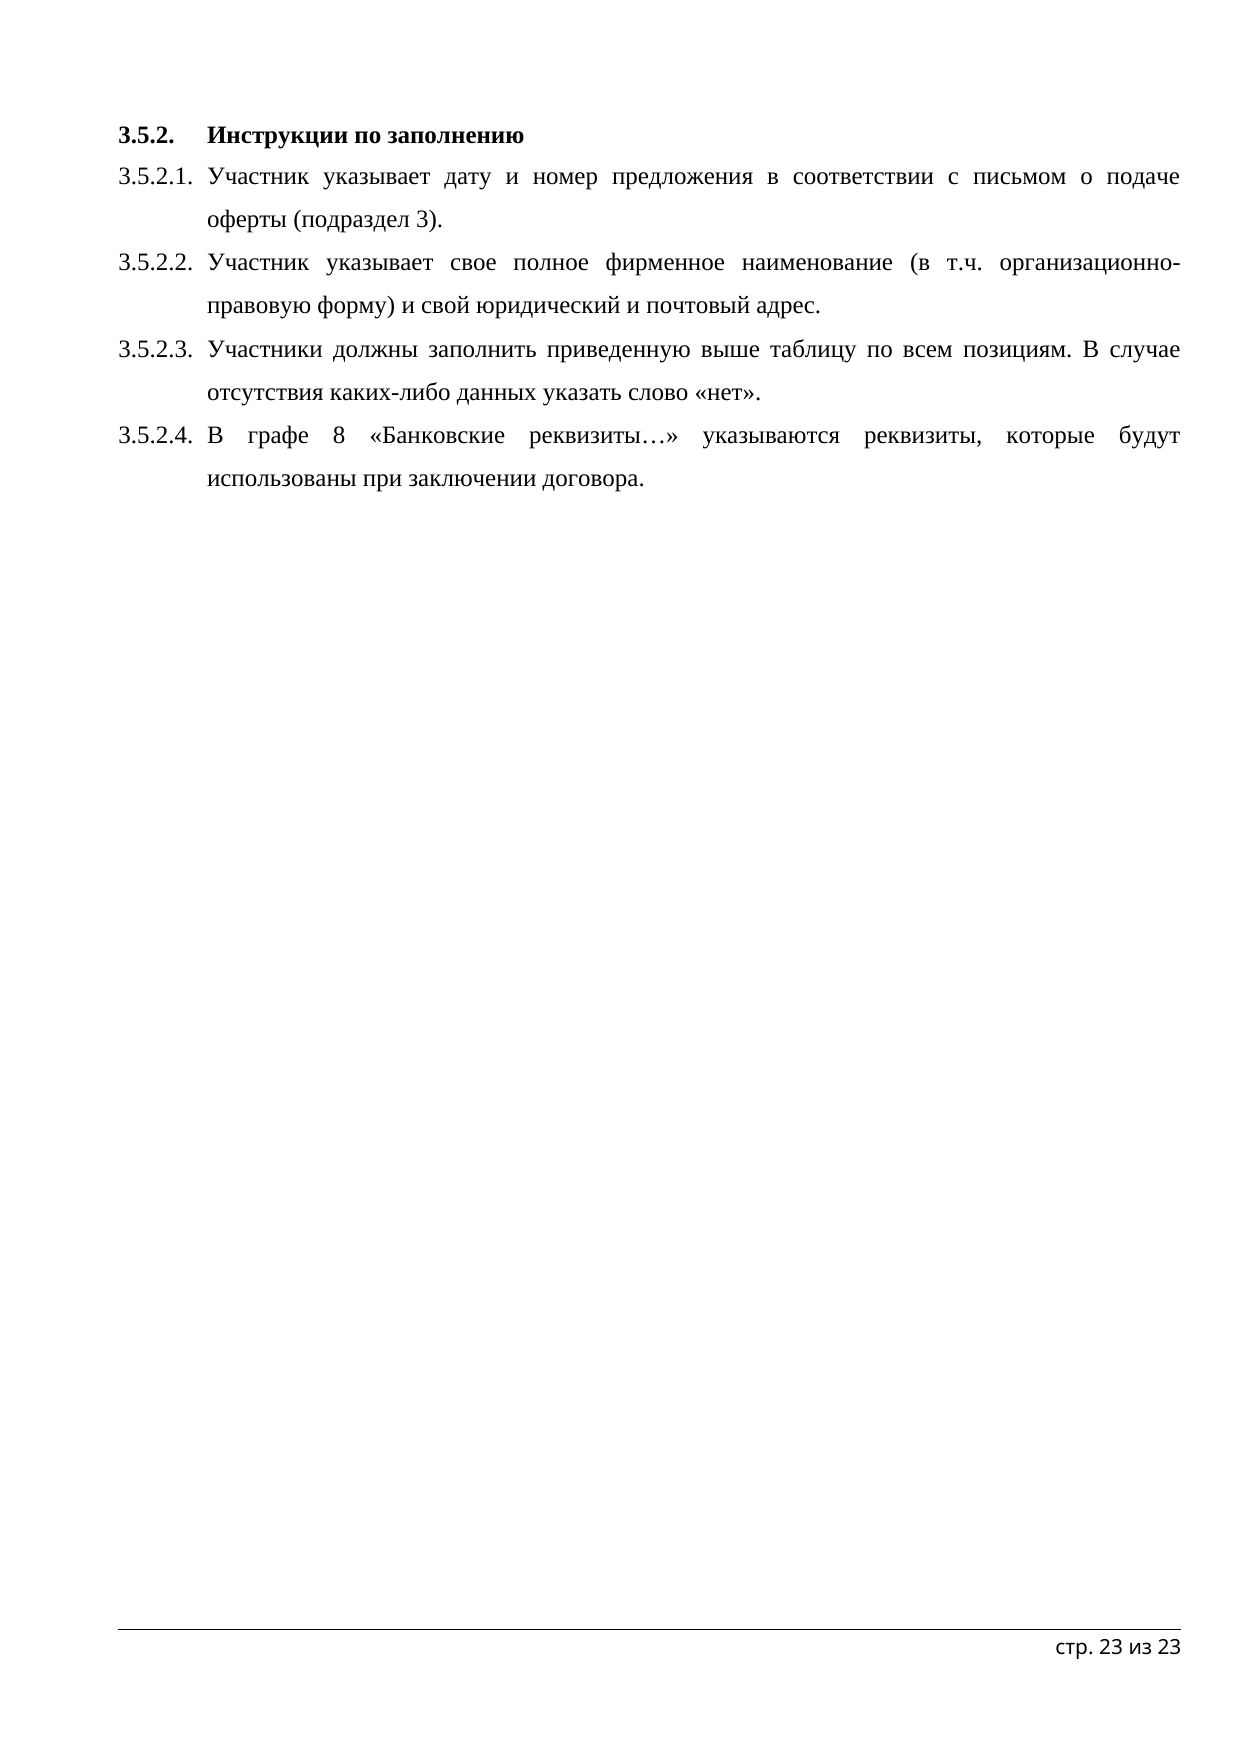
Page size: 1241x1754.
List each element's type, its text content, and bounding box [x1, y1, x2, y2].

list Участник указывает свое полное фирменное наименование (в т.ч. организационно-правовую форму) и свой юридический и почтовый адрес. [118, 247, 1181, 319]
list Участники должны заполнить приведенную выше таблицу по всем позициям. В случае отсутствия каких-либо данных указать слово «нет». [118, 334, 1181, 406]
list В графе 8 «Банковские реквизиты…» указываются реквизиты, которые будут использованы при заключении договора. [118, 420, 1181, 492]
list Инструкции по заполнению [118, 120, 1181, 149]
list Участник указывает дату и номер предложения в соответствии с письмом о подаче оферты (подраздел 3). [118, 161, 1181, 233]
